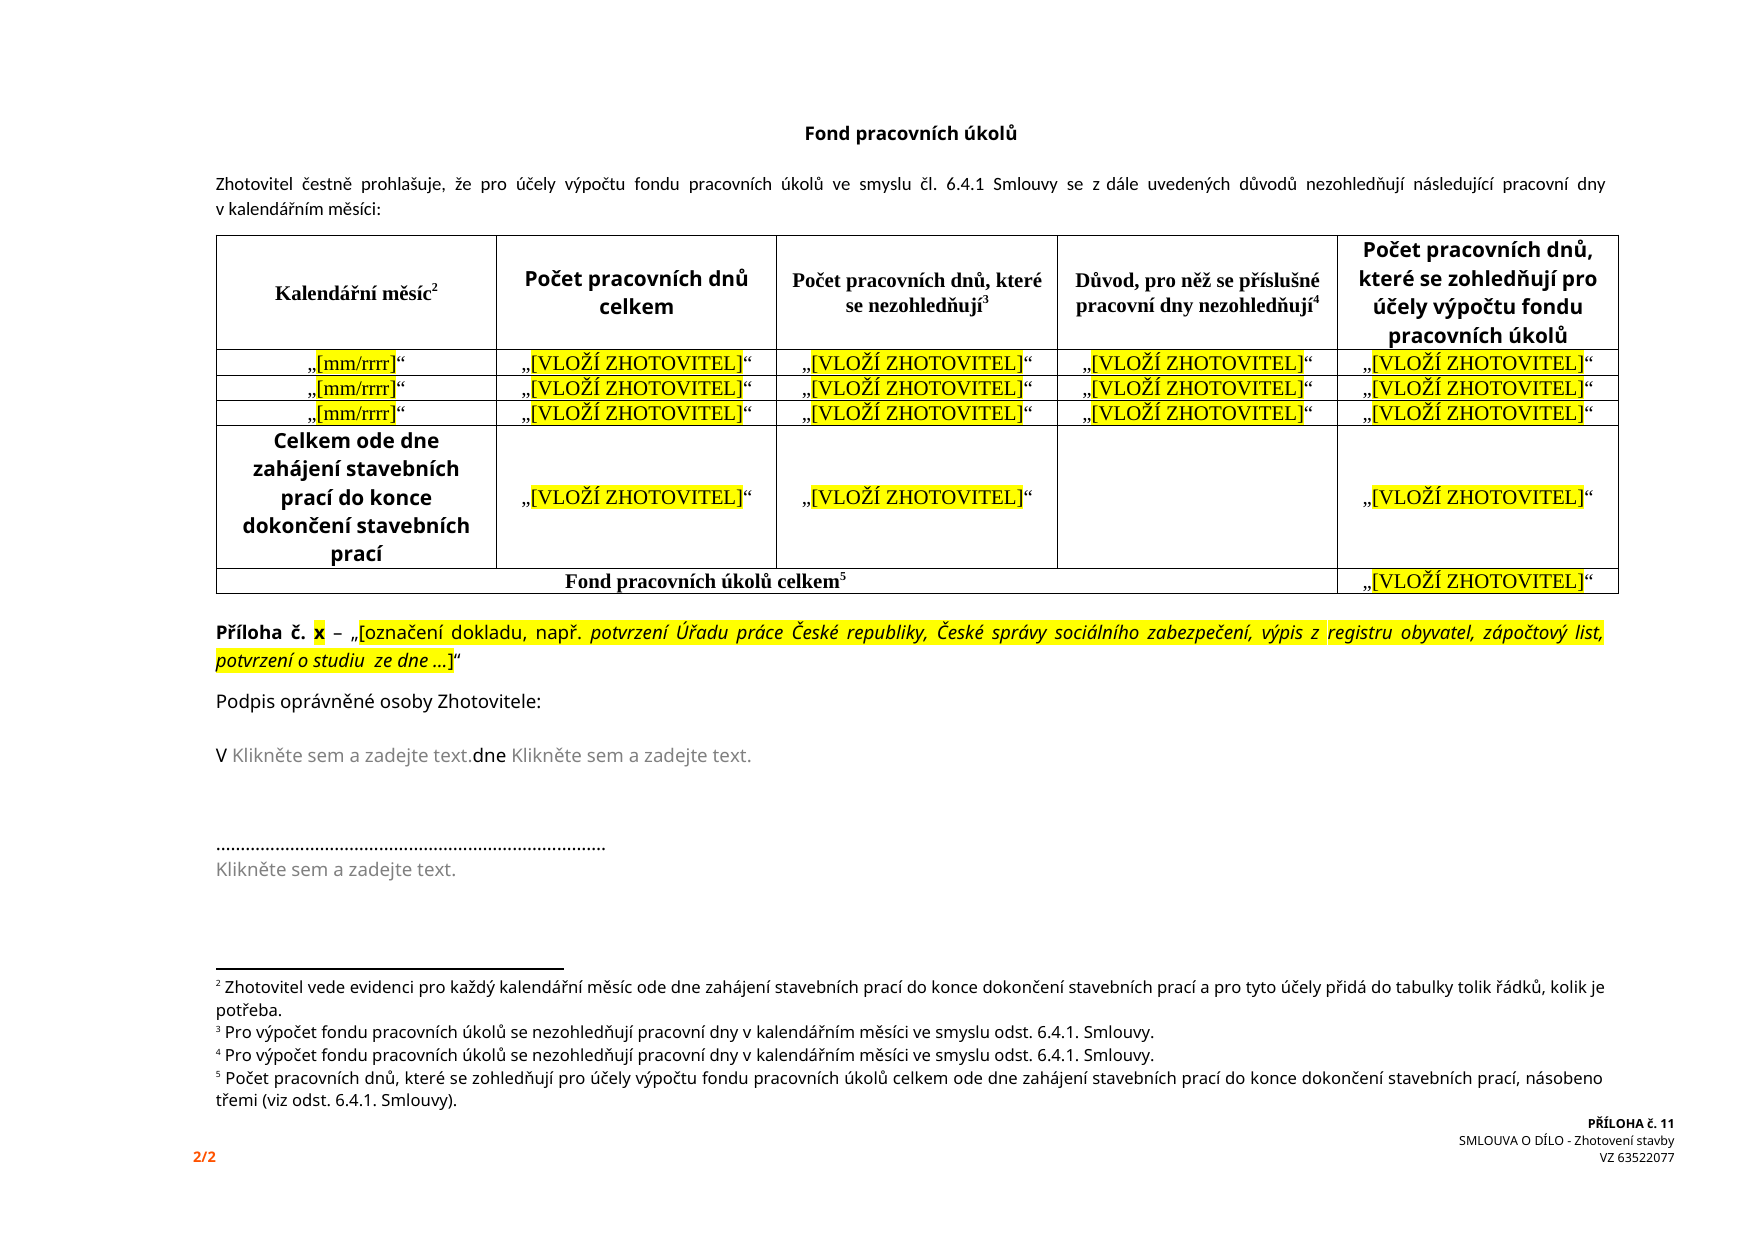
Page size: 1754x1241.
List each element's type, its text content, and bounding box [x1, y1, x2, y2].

table_cell „[mm/rrrr]“ [396, 376, 496, 399]
table_cell „[mm/rrrr]“ [217, 350, 316, 374]
text Příloha č. x – „[označení dokladu, např. potvrzení Úřadu práce České republiky, České správy sociálního zabezpečení, výpis z registru obyvatel, zápočtový list, potvrzení o studiu ze dne …]“ [216, 619, 1606, 673]
table_header Počet pracovních dnů, které se zohledňují pro účely výpočtu fondu pracovních úkolů [1338, 236, 1618, 349]
text Fond pracovních úkolů [216, 121, 1606, 146]
table_cell „[mm/rrrr]“ [217, 401, 316, 425]
table_cell [1058, 426, 1337, 568]
table_cell „[VLOŽÍ ZHOTOVITEL]“ [497, 426, 776, 568]
text ……………………………………………………………………. [216, 827, 1606, 856]
table_header Počet pracovních dnů, které se nezohledňují [777, 236, 1057, 349]
text Podpis oprávněné osoby Zhotovitele: [216, 688, 1606, 714]
table_cell Fond pracovních úkolů celkem [217, 569, 1337, 593]
table_cell „[VLOŽÍ ZHOTOVITEL]“ [1338, 426, 1618, 568]
table_cell „[mm/rrrr]“ [396, 350, 496, 374]
text V dne [216, 739, 1606, 768]
table_cell Celkem ode dne zahájení stavebních prací do konce dokončení stavebních prací [217, 426, 496, 568]
table_cell „[mm/rrrr]“ [217, 376, 316, 399]
text Zhotovitel čestně prohlašuje, že pro účely výpočtu fondu pracovních úkolů ve smyslu čl. 6.4.1 Smlouvy se z dále uvedených důvodů nezohledňují následující pracovní dny v kalendářním měsíci: [216, 172, 1606, 220]
table_header Důvod, pro něž se příslušné pracovní dny nezohledňují [1058, 236, 1337, 349]
table_cell „[VLOŽÍ ZHOTOVITEL]“ [777, 426, 1057, 568]
table_header Počet pracovních dnů celkem [497, 236, 776, 349]
table_header Kalendářní měsíc [217, 236, 496, 349]
table_cell „[mm/rrrr]“ [396, 401, 496, 425]
